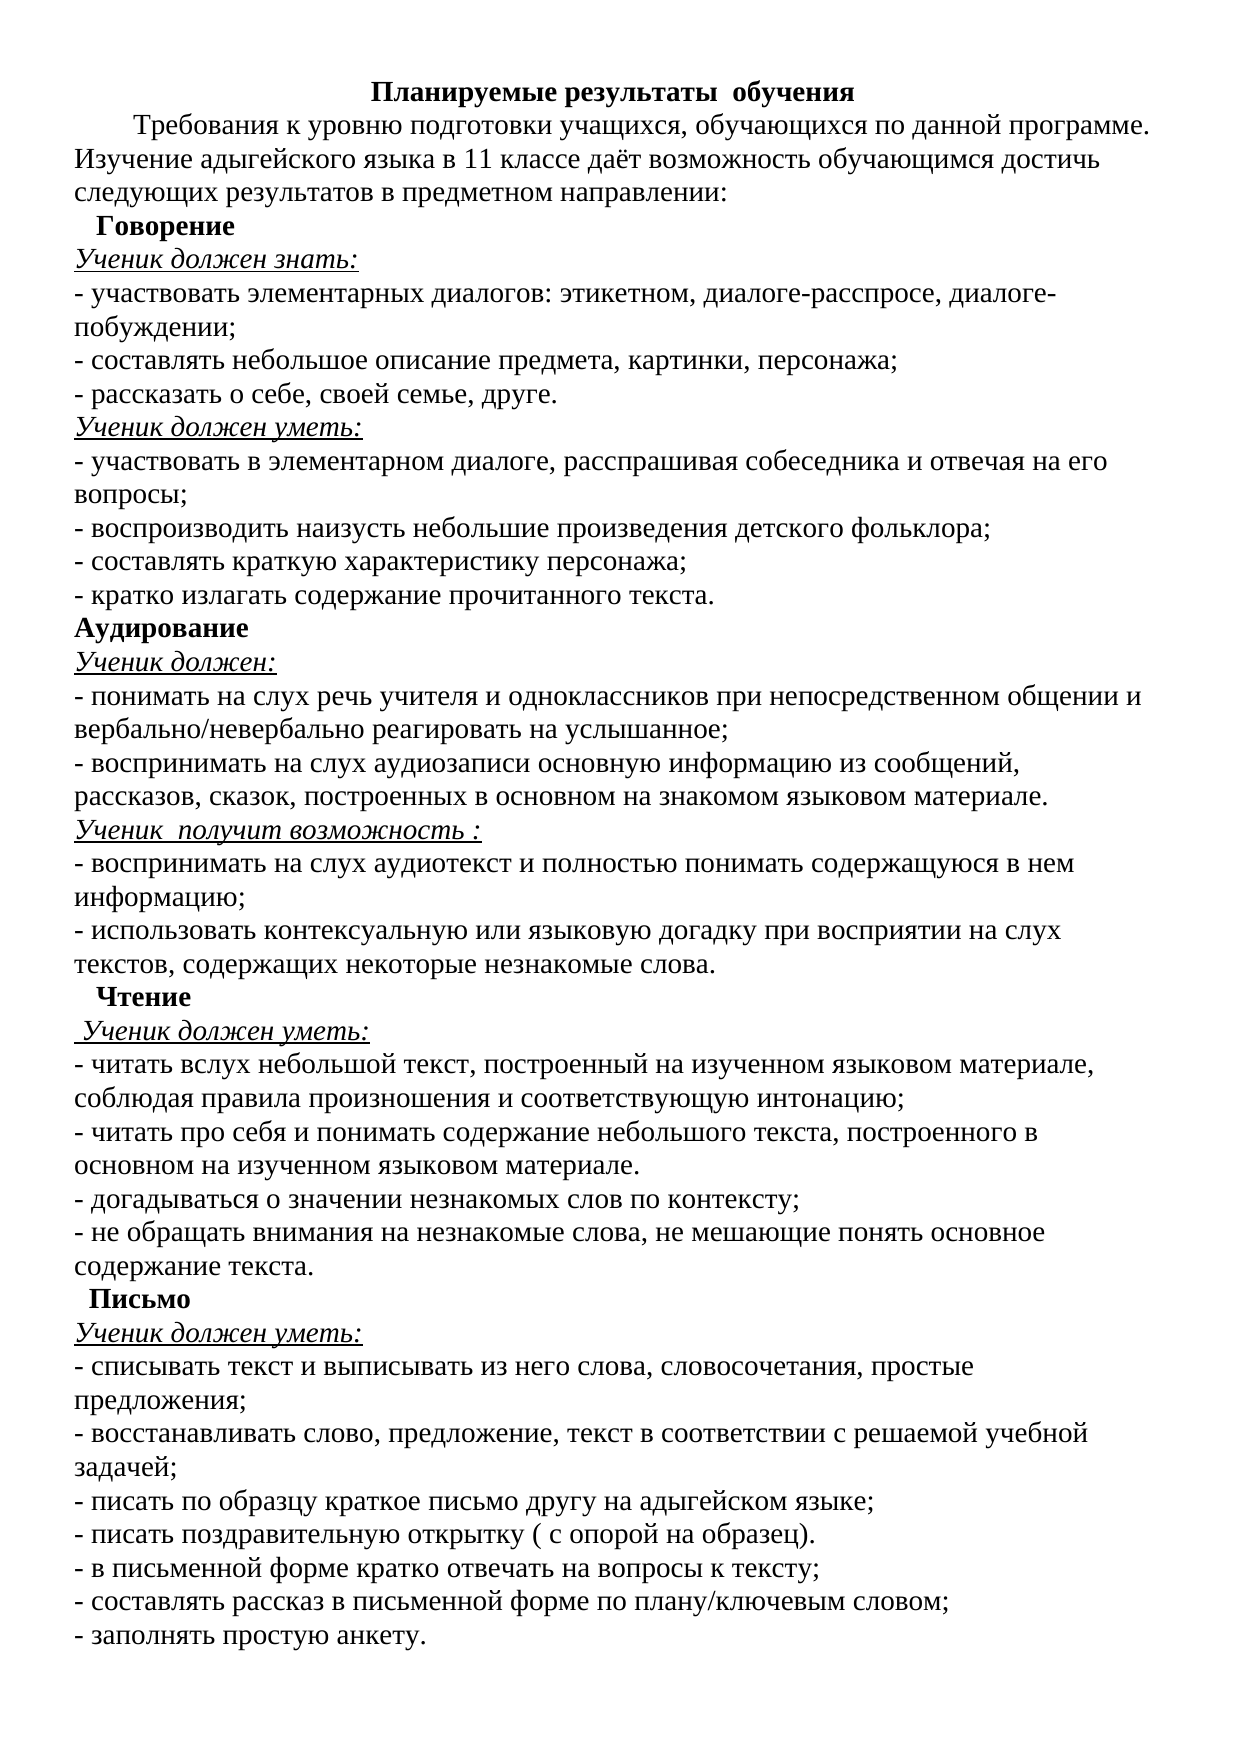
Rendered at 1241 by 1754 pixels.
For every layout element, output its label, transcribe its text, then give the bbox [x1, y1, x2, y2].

text - писать поздравительную открытку ( с опорой на образец). [74, 1516, 1152, 1550]
text - участвовать элементарных диалогов: этикетном, диалоге-расспросе, диалоге-побуждении; [74, 275, 1152, 342]
text - кратко излагать содержание прочитанного текста. [74, 577, 1152, 611]
text - не обращать внимания на незнакомые слова, не мешающие понять основное содержание текста. [74, 1214, 1152, 1281]
text - воспроизводить наизусть небольшие произведения детского фольклора; [74, 510, 1152, 543]
text Планируемые результаты обучения [74, 74, 1152, 107]
text - заполнять простую анкету. [74, 1617, 1152, 1650]
text - участвовать в элементарном диалоге, расспрашивая собеседника и отвечая на его вопросы; [74, 443, 1152, 510]
text Ученик должен: [74, 644, 1152, 678]
text - читать вслух небольшой текст, построенный на изученном языковом материале, соблюдая правила произношения и соответствующую интонацию; [74, 1047, 1152, 1114]
text - использовать контексуальную или языковую догадку при восприятии на слух текстов, содержащих некоторые незнакомые слова. [74, 912, 1152, 979]
text - в письменной форме кратко отвечать на вопросы к тексту; [74, 1550, 1152, 1583]
text - понимать на слух речь учителя и одноклассников при непосредственном общении и вербально/невербально реагировать на услышанное; [74, 678, 1152, 745]
text - рассказать о себе, своей семье, друге. [74, 376, 1152, 409]
text Ученик должен уметь: [74, 1315, 1152, 1348]
text Требования к уровню подготовки учащихся, обучающихся по данной программе. Изучение адыгейского языка в 11 классе даёт возможность обучающимся достичь следующих результатов в предметном направлении: [74, 107, 1152, 208]
text - воспринимать на слух аудиотекст и полностью понимать содержащуюся в нем информацию; [74, 845, 1152, 912]
text Говорение [74, 208, 1152, 242]
text Ученик должен знать: [74, 242, 1152, 275]
text - писать по образцу краткое письмо другу на адыгейском языке; [74, 1483, 1152, 1516]
text - списывать текст и выписывать из него слова, словосочетания, простые предложения; [74, 1348, 1152, 1416]
text Ученик должен уметь: [74, 409, 1152, 443]
text Письмо [74, 1281, 1152, 1315]
text - составлять краткую характеристику персонажа; [74, 543, 1152, 577]
text - догадываться о значении незнакомых слов по контексту; [74, 1181, 1152, 1214]
text - читать про себя и понимать содержание небольшого текста, построенного в основном на изученном языковом материале. [74, 1114, 1152, 1181]
text - восстанавливать слово, предложение, текст в соответствии с решаемой учебной задачей; [74, 1416, 1152, 1483]
text - составлять небольшое описание предмета, картинки, персонажа; [74, 342, 1152, 376]
text - воспринимать на слух аудиозаписи основную информацию из сообщений, рассказов, сказок, построенных в основном на знакомом языковом материале. [74, 745, 1152, 812]
text Ученик получит возможность : [74, 812, 1152, 845]
text - составлять рассказ в письменной форме по плану/ключевым словом; [74, 1583, 1152, 1617]
text Чтение [74, 979, 1152, 1013]
text Ученик должен уметь: [74, 1013, 1152, 1047]
text Аудирование [74, 611, 1152, 644]
